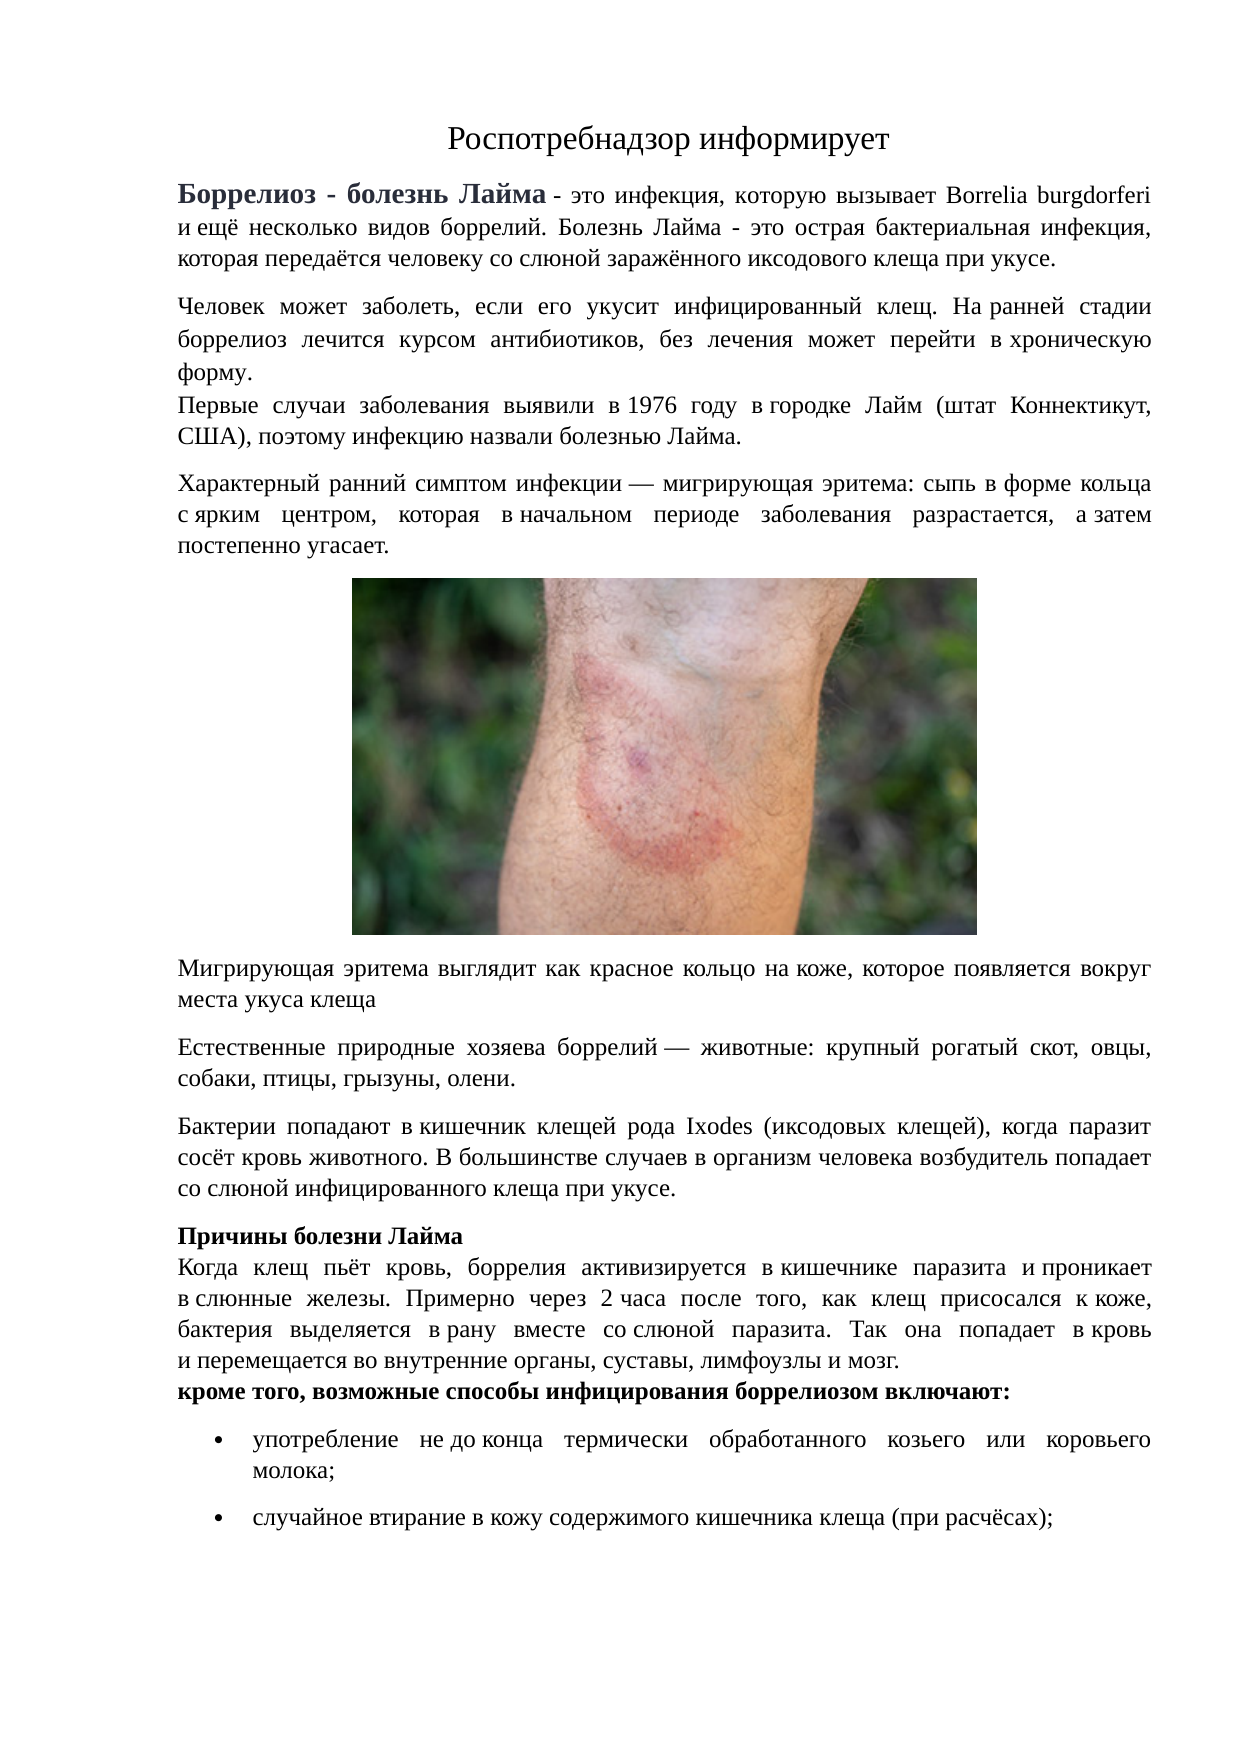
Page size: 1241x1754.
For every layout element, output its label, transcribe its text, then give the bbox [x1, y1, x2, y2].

list употребление не до конца термически обработанного козьего или коровьего молока; [215, 1424, 1152, 1483]
text Боррелиоз - болезнь Лайма - это инфекция, которую вызывает Borrelia burgdorferi и ещё несколько видов боррелий. Болезнь Лайма - это острая бактериальная инфекция, которая передаётся человеку со слюной заражённого иксодового клеща при укусе. [177, 176, 1152, 272]
text Когда клещ пьёт кровь, боррелия активизируется в кишечнике паразита и проникает в слюнные железы. Примерно через 2 часа после того, как клещ присосался к коже, бактерия выделяется в рану вместе со слюной паразита. Так она попадает в кровь и перемещается во внутренние органы, суставы, лимфоузлы и мозг. [177, 1252, 1152, 1374]
picture [352, 578, 977, 935]
text Человек может заболеть, если его укусит инфицированный клещ. На ранней стадии боррелиоз лечится курсом антибиотиков, без лечения может перейти в хроническую форму. [177, 291, 1152, 386]
text Мигрирующая эритема выглядит как красное кольцо на коже, которое появляется вокруг места укуса клеща [177, 953, 1152, 1013]
text Причины болезни Лайма [177, 1221, 1152, 1249]
text Характерный ранний симптом инфекции — мигрирующая эритема: сыпь в форме кольца с ярким центром, которая в начальном периоде заболевания разрастается, а затем постепенно угасает. [177, 468, 1152, 559]
text Бактерии попадают в кишечник клещей рода Ixodes (иксодовых клещей), когда паразит сосёт кровь животного. В большинстве случаев в организм человека возбудитель попадает со слюной инфицированного клеща при укусе. [177, 1111, 1152, 1202]
text кроме того, возможные способы инфицирования боррелиозом включают: [177, 1376, 1152, 1405]
text Естественные природные хозяева боррелий — животные: крупный рогатый скот, овцы, собаки, птицы, грызуны, олени. [177, 1032, 1152, 1092]
list случайное втирание в кожу содержимого кишечника клеща (при расчёсах); [215, 1502, 1152, 1531]
text Роспотребнадзор информирует [177, 118, 1152, 156]
text Первые случаи заболевания выявили в 1976 году в городке Лайм (штат Коннектикут, США), поэтому инфекцию назвали болезнью Лайма. [177, 390, 1152, 449]
